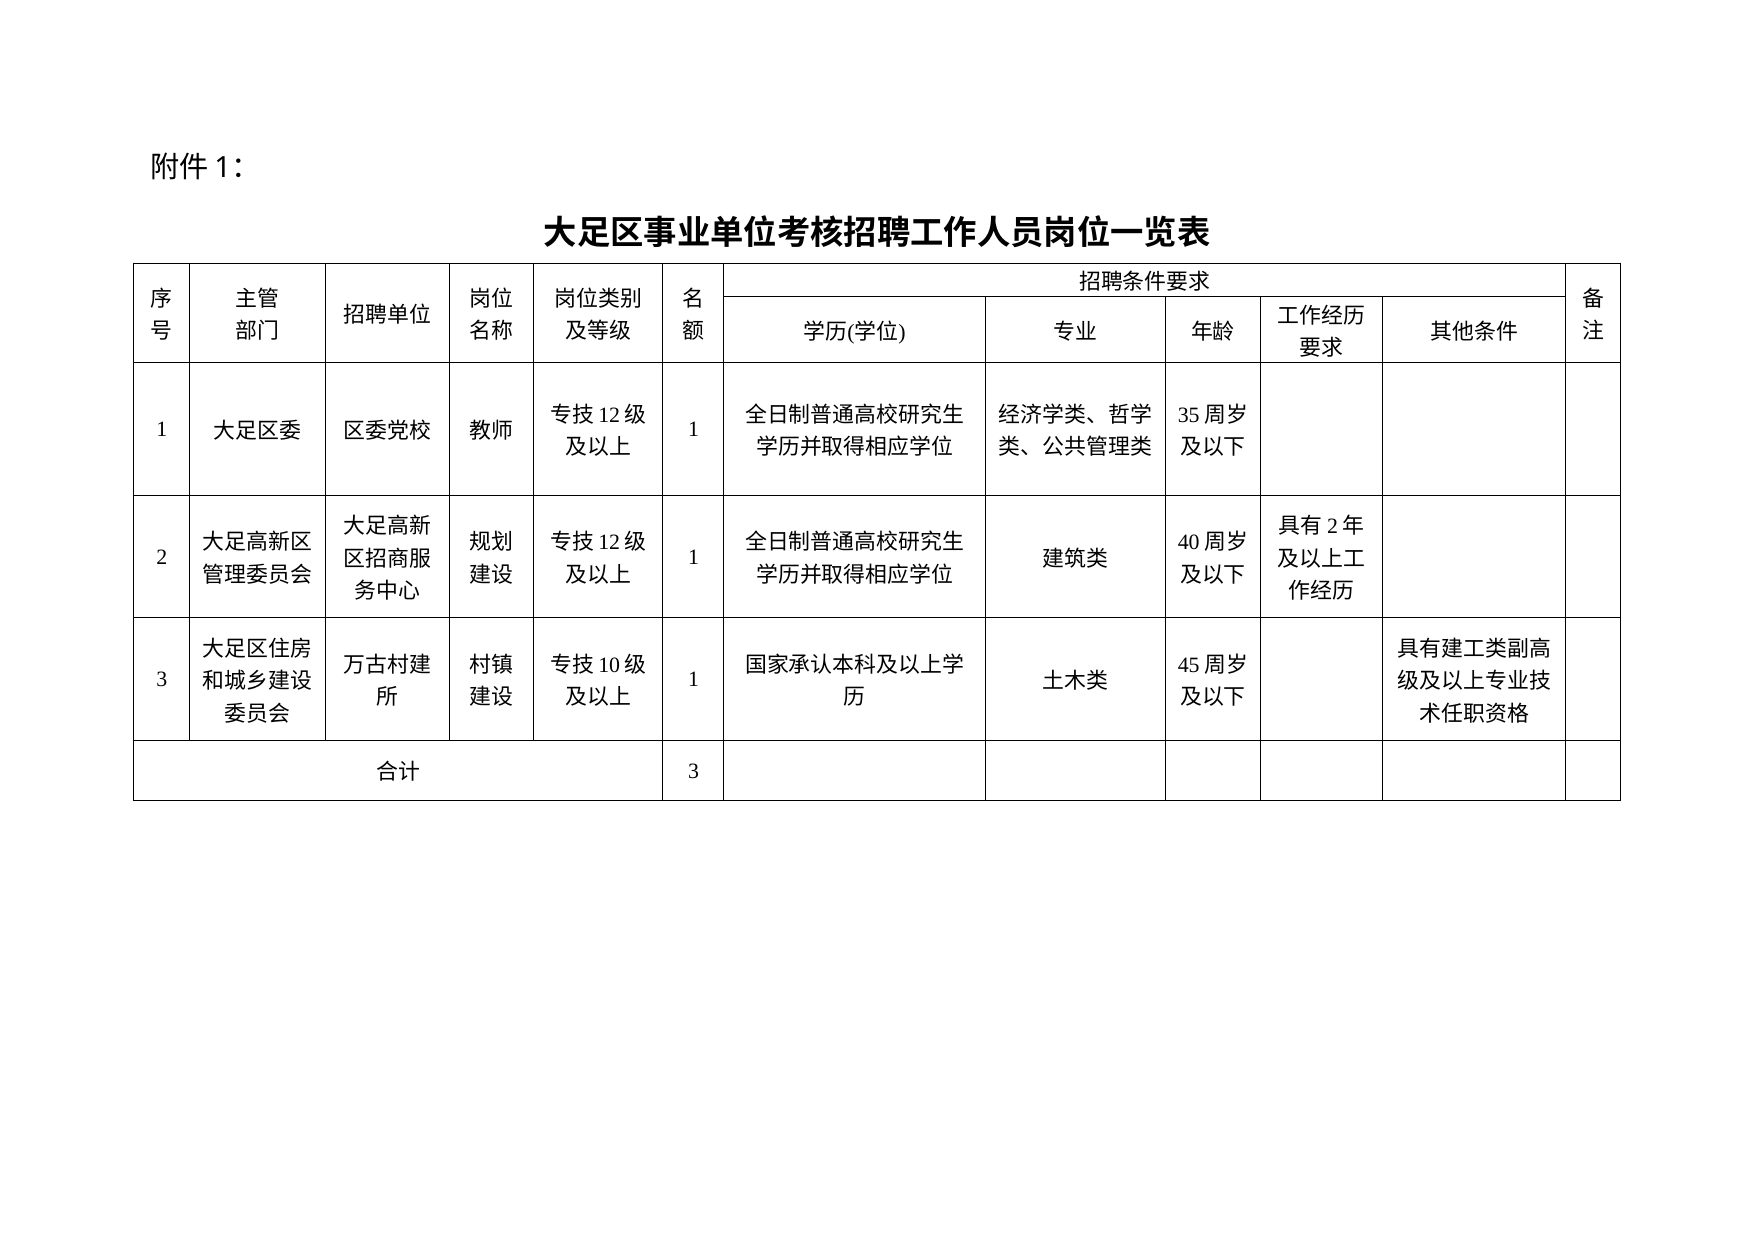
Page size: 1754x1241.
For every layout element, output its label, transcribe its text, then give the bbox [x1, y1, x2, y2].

table_cell 专技10级及以上 [534, 618, 662, 740]
table_cell 具有建工类副高级及以上专业技术任职资格 [1383, 618, 1565, 740]
table_cell [724, 741, 985, 800]
table_header 招聘条件要求 [724, 264, 1565, 296]
table_cell [1566, 496, 1620, 617]
table_cell 万古村建所 [326, 618, 449, 740]
table_cell 大足高新区管理委员会 [190, 496, 325, 617]
table_cell 专技12级及以上 [534, 496, 662, 617]
table_cell 工作经历要求 [1261, 297, 1382, 362]
table_cell 专业 [986, 297, 1165, 362]
table_cell 45周岁及以下 [1166, 618, 1260, 740]
table_cell 大足区委 [190, 363, 325, 495]
table_cell [1261, 618, 1382, 740]
table_cell 其他条件 [1383, 297, 1565, 362]
table_cell [1166, 741, 1260, 800]
table_cell 1 [663, 363, 723, 495]
table_cell [1566, 363, 1620, 495]
table_cell 区委党校 [326, 363, 449, 495]
table_cell 全日制普通高校研究生学历并取得相应学位 [724, 363, 985, 495]
table_cell 经济学类、哲学类、公共管理类 [986, 363, 1165, 495]
table_cell [1261, 741, 1382, 800]
table_cell 具有2年及以上工作经历 [1261, 496, 1382, 617]
table_cell 1 [663, 618, 723, 740]
table_header 招聘单位 [326, 264, 449, 362]
table_cell 2 [134, 496, 189, 617]
table_header 主管 部门 [190, 264, 325, 362]
table_cell 教师 [450, 363, 533, 495]
table_cell 大足高新区招商服务中心 [326, 496, 449, 617]
table_header 岗位类别及等级 [534, 264, 662, 362]
table_cell 全日制普通高校研究生学历并取得相应学位 [724, 496, 985, 617]
text 大足区事业单位考核招聘工作人员岗位一览表 [150, 198, 1604, 263]
table_cell 建筑类 [986, 496, 1165, 617]
table_cell 土木类 [986, 618, 1165, 740]
table_cell 年龄 [1166, 297, 1260, 362]
table_cell 大足区住房和城乡建设委员会 [190, 618, 325, 740]
table_cell [986, 741, 1165, 800]
table_cell 3 [663, 741, 723, 800]
table_cell 合计 [134, 741, 662, 800]
table_cell 35周岁及以下 [1166, 363, 1260, 495]
table_cell 1 [663, 496, 723, 617]
table_cell [1383, 496, 1565, 617]
table_cell [1261, 363, 1382, 495]
table_header 序号 [134, 264, 189, 362]
table_cell 1 [134, 363, 189, 495]
text 附件1： [150, 133, 1604, 198]
table_cell [1566, 741, 1620, 800]
table_cell 村镇建设 [450, 618, 533, 740]
table_cell [1383, 741, 1565, 800]
table_cell 3 [134, 618, 189, 740]
table_cell [1383, 363, 1565, 495]
table_cell 学历(学位) [724, 297, 985, 362]
table_cell 国家承认本科及以上学历 [724, 618, 985, 740]
table_cell 40周岁及以下 [1166, 496, 1260, 617]
table_cell [1566, 618, 1620, 740]
table_header 备注 [1566, 264, 1620, 362]
table_cell 规划建设 [450, 496, 533, 617]
table_cell 专技12级及以上 [534, 363, 662, 495]
table_header 名额 [663, 264, 723, 362]
table_header 岗位名称 [450, 264, 533, 362]
